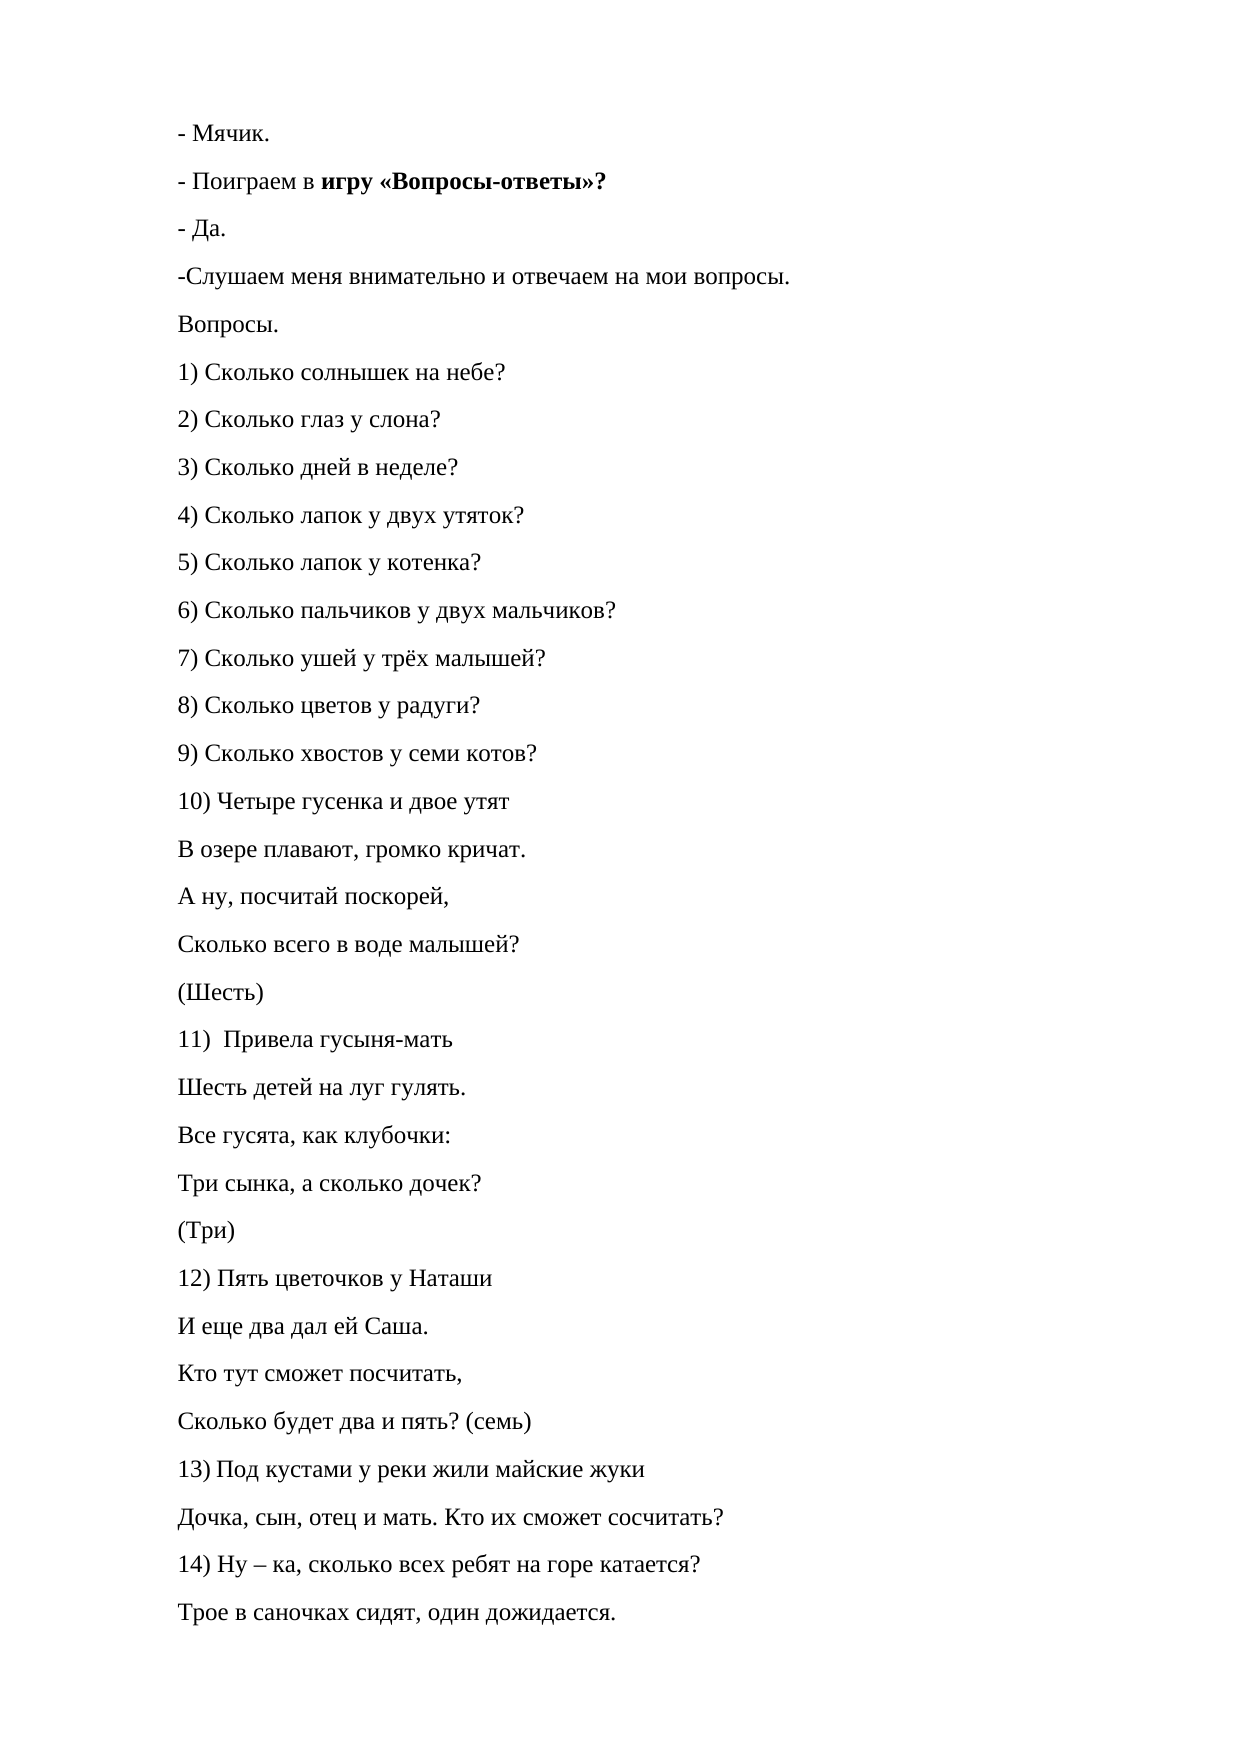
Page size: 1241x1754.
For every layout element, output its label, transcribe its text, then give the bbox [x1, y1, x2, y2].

text Трое в саночках сидят, один дожидается. [177, 1597, 1152, 1626]
text Сколько будет два и пять? (семь) [177, 1406, 1152, 1435]
text Дочка, сын, отец и мать. Кто их сможет сосчитать? [177, 1502, 1152, 1530]
text 5) Сколько лапок у котенка? [177, 547, 1152, 576]
text Кто тут сможет посчитать, [177, 1358, 1152, 1387]
text Вопросы. [177, 309, 1152, 338]
text 10) Четыре гусенка и двое утят [177, 786, 1152, 815]
text 1) Сколько солнышек на небе? [177, 357, 1152, 385]
text (Шесть) [177, 977, 1152, 1006]
text - Да. [177, 213, 1152, 242]
text А ну, посчитай поскорей, [177, 881, 1152, 910]
text 12) Пять цветочков у Наташи [177, 1263, 1152, 1292]
text 8) Сколько цветов у радуги? [177, 691, 1152, 719]
text 11) Привела гусыня-мать [177, 1024, 1152, 1053]
text 14) Ну – ка, сколько всех ребят на горе катается? [177, 1549, 1152, 1578]
text И еще два дал ей Саша. [177, 1311, 1152, 1339]
text Три сынка, а сколько дочек? [177, 1168, 1152, 1196]
text Сколько всего в воде малышей? [177, 929, 1152, 958]
text 4) Сколько лапок у двух утяток? [177, 500, 1152, 528]
text 13) Под кустами у реки жили майские жуки [177, 1454, 1152, 1483]
text - Поиграем в игру «Вопросы-ответы»? [177, 166, 1152, 194]
text - Мячик. [177, 118, 1152, 147]
text (Три) [177, 1215, 1152, 1244]
text Все гусята, как клубочки: [177, 1120, 1152, 1149]
text В озере плавают, громко кричат. [177, 834, 1152, 862]
text -Слушаем меня внимательно и отвечаем на мои вопросы. [177, 261, 1152, 290]
text Шесть детей на луг гулять. [177, 1072, 1152, 1101]
text 7) Сколько ушей у трёх малышей? [177, 643, 1152, 672]
text 2) Сколько глаз у слона? [177, 404, 1152, 433]
text 3) Сколько дней в неделе? [177, 452, 1152, 481]
text 9) Сколько хвостов у семи котов? [177, 738, 1152, 767]
text 6) Сколько пальчиков у двух мальчиков? [177, 595, 1152, 624]
